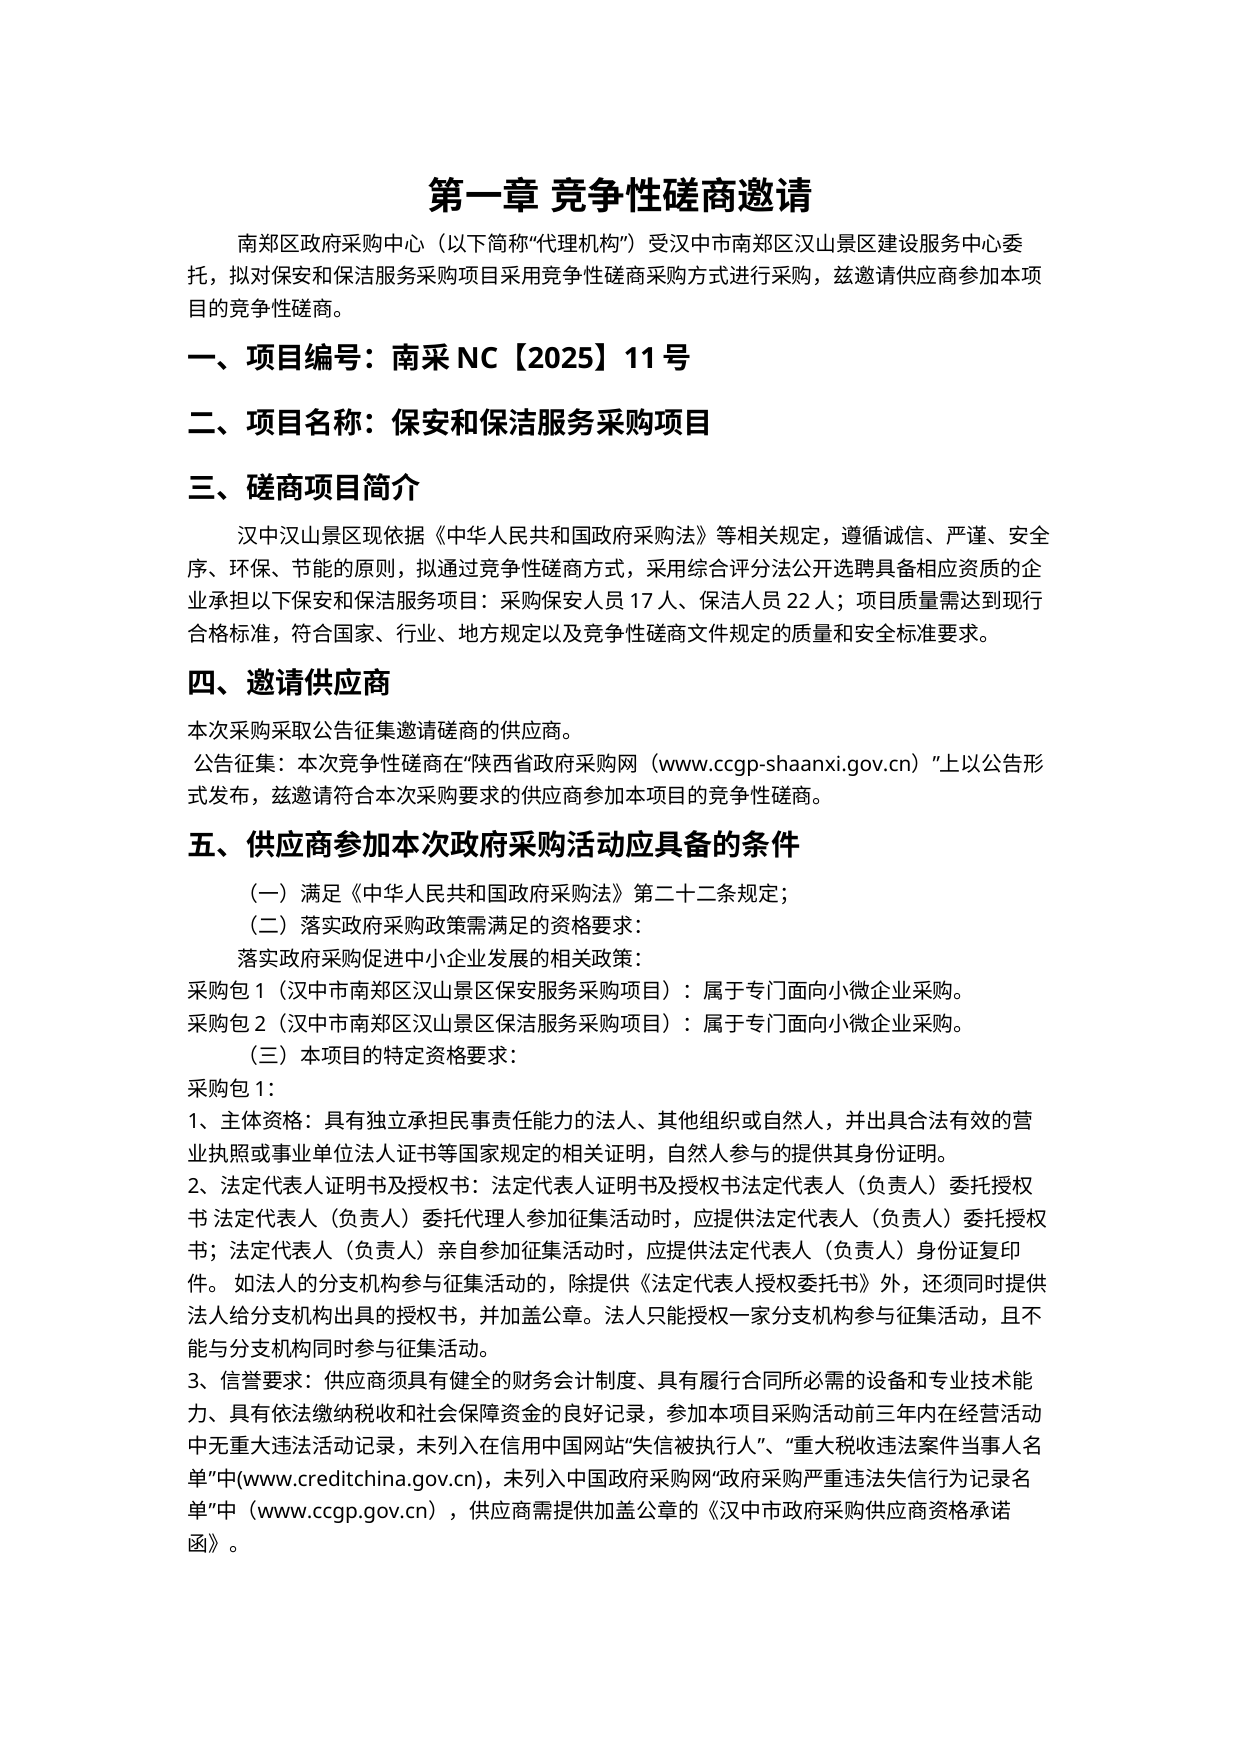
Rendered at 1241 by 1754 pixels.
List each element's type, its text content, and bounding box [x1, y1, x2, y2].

text 采购包1（汉中市南郑区汉山景区保安服务采购项目）：属于专门面向小微企业采购。 [187, 974, 1053, 1007]
text 一、项目编号：南采NC【2025】11号 [187, 324, 1053, 389]
text 四、邀请供应商 [187, 649, 1053, 714]
text （三）本项目的特定资格要求： [187, 1039, 1053, 1072]
text 3、信誉要求：供应商须具有健全的财务会计制度、具有履行合同所必需的设备和专业技术能力、具有依法缴纳税收和社会保障资金的良好记录，参加本项目采购活动前三年内在经营活动中无重大违法活动记录，未列入在信用中国网站“失信被执行人”、“重大税收违法案件当事人名单”中(www.creditchina.gov.cn)，未列入中国政府采购网“政府采购严重违法失信行为记录名单”中（www.ccgp.gov.cn），供应商需提供加盖公章的《汉中市政府采购供应商资格承诺函》。 [187, 1364, 1053, 1559]
text （二）落实政府采购政策需满足的资格要求： [187, 909, 1053, 942]
text 三、磋商项目简介 [187, 454, 1053, 519]
text 汉中汉山景区现依据《中华人民共和国政府采购法》等相关规定，遵循诚信、严谨、安全序、环保、节能的原则，拟通过竞争性磋商方式，采用综合评分法公开选聘具备相应资质的企业承担以下保安和保洁服务项目：采购保安人员17人、保洁人员22人；项目质量需达到现行合格标准，符合国家、行业、地方规定以及竞争性磋商文件规定的质量和安全标准要求。 [187, 519, 1053, 649]
text 二、项目名称：保安和保洁服务采购项目 [187, 389, 1053, 454]
text 采购包2（汉中市南郑区汉山景区保洁服务采购项目）：属于专门面向小微企业采购。 [187, 1007, 1053, 1039]
text （一）满足《中华人民共和国政府采购法》第二十二条规定； [187, 877, 1053, 909]
text 采购包1： [187, 1072, 1053, 1104]
text 落实政府采购促进中小企业发展的相关政策： [187, 942, 1053, 974]
text 第一章 竞争性磋商邀请 [187, 162, 1053, 227]
text 本次采购采取公告征集邀请磋商的供应商。 [187, 714, 1053, 747]
text 公告征集：本次竞争性磋商在“陕西省政府采购网（www.ccgp-shaanxi.gov.cn）”上以公告形式发布，兹邀请符合本次采购要求的供应商参加本项目的竞争性磋商。 [187, 747, 1053, 812]
text 1、主体资格：具有独立承担民事责任能力的法人、其他组织或自然人，并出具合法有效的营业执照或事业单位法人证书等国家规定的相关证明，自然人参与的提供其身份证明。 [187, 1104, 1053, 1169]
text 南郑区政府采购中心（以下简称“代理机构”）受汉中市南郑区汉山景区建设服务中心委托，拟对保安和保洁服务采购项目采用竞争性磋商采购方式进行采购，兹邀请供应商参加本项目的竞争性磋商。 [187, 227, 1053, 324]
text 五、供应商参加本次政府采购活动应具备的条件 [187, 812, 1053, 877]
